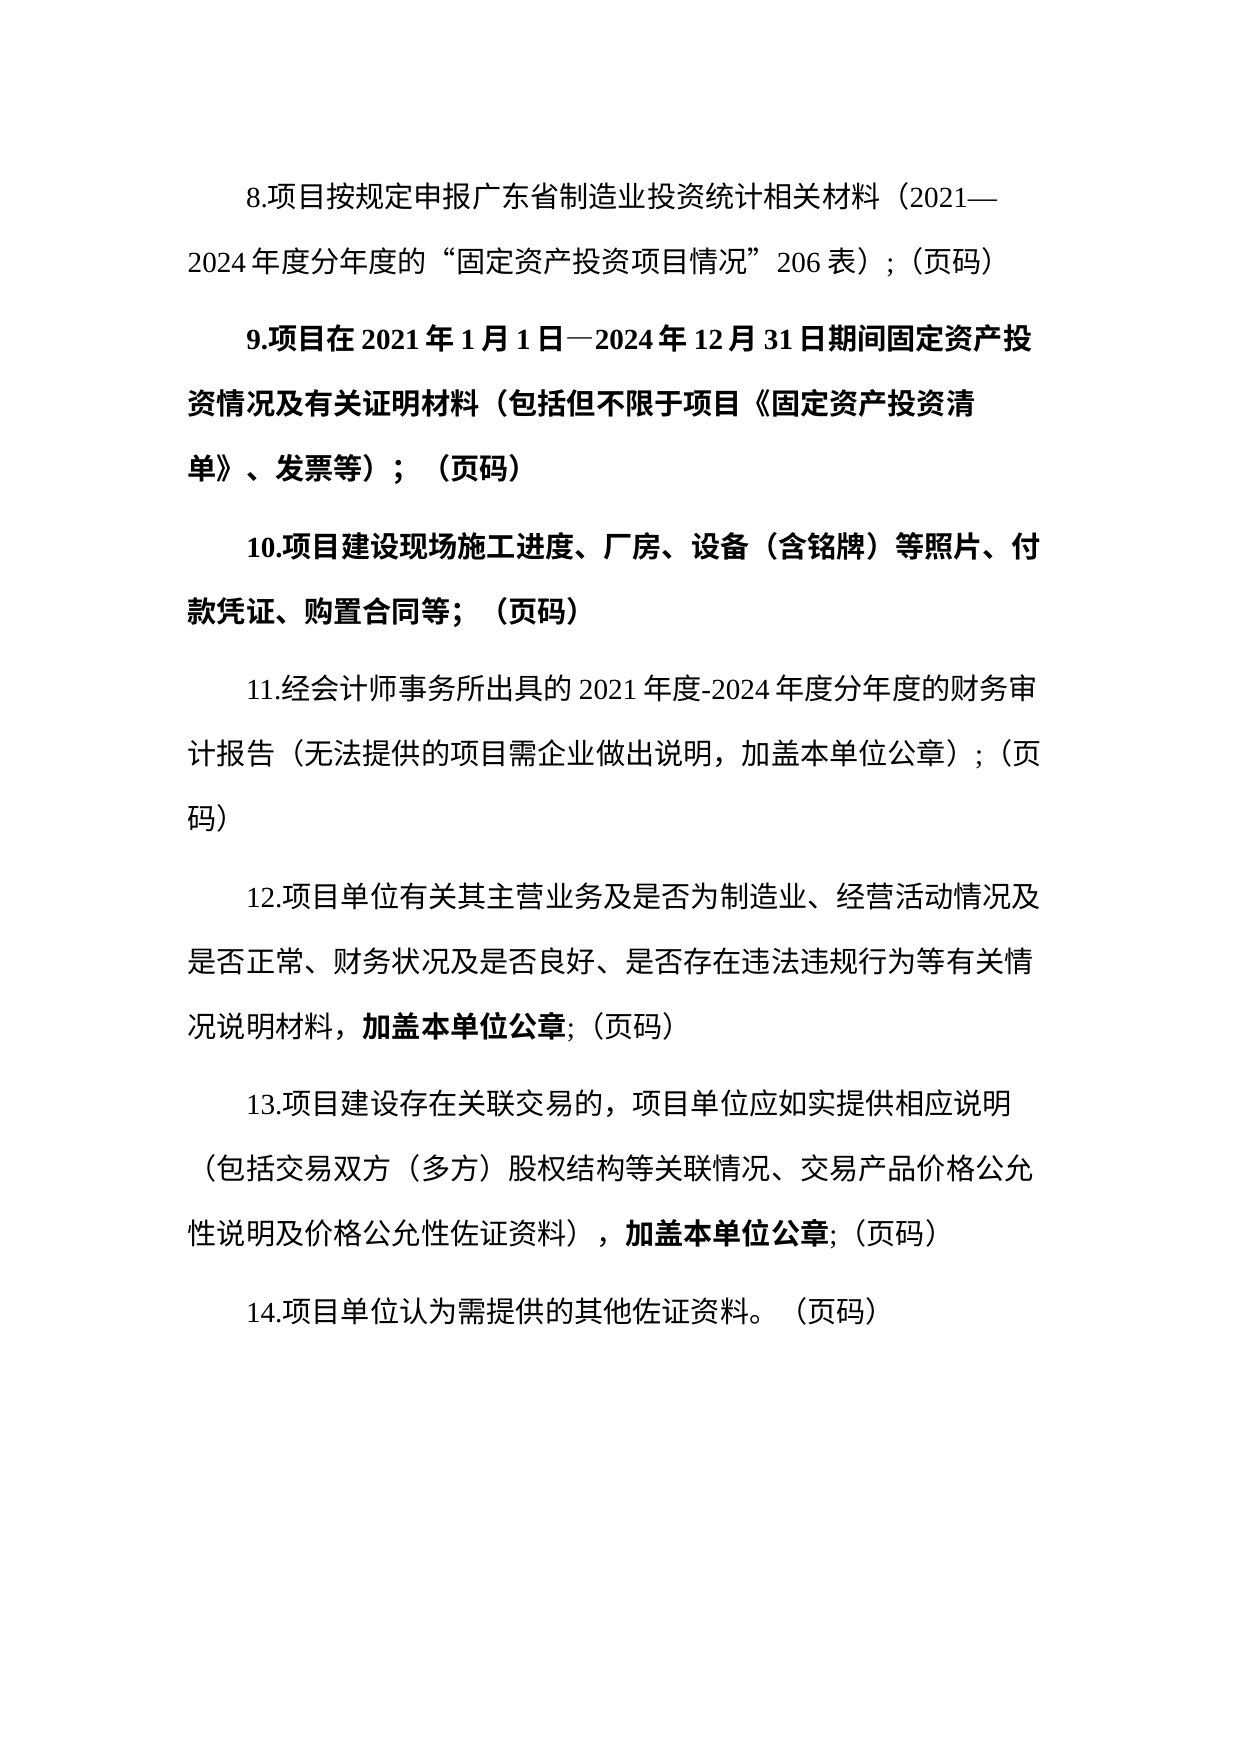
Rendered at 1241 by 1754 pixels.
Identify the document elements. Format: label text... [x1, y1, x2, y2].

text 11.经会计师事务所出具的2021年度-2024年度分年度的财务审计报告（无法提供的项目需企业做出说明，加盖本单位公章）;（页码） [187, 654, 1053, 849]
text 14.项目单位认为需提供的其他佐证资料。（页码） [187, 1277, 1053, 1342]
text 9.项目在2021年1月1日—2024年12月31日期间固定资产投资情况及有关证明材料（包括但不限于项目《固定资产投资清单》、发票等）；（页码） [187, 304, 1053, 499]
text 8.项目按规定申报广东省制造业投资统计相关材料（2021—2024年度分年度的“固定资产投资项目情况”206 表）;（页码） [187, 162, 1053, 292]
text 10.项目建设现场施工进度、厂房、设备（含铭牌）等照片、付款凭证、购置合同等；（页码） [187, 512, 1053, 642]
text 13.项目建设存在关联交易的，项目单位应如实提供相应说明（包括交易双方（多方）股权结构等关联情况、交易产品价格公允性说明及价格公允性佐证资料），加盖本单位公章;（页码） [187, 1069, 1053, 1264]
text 12.项目单位有关其主营业务及是否为制造业、经营活动情况及是否正常、财务状况及是否良好、是否存在违法违规行为等有关情况说明材料，加盖本单位公章;（页码） [187, 862, 1053, 1057]
